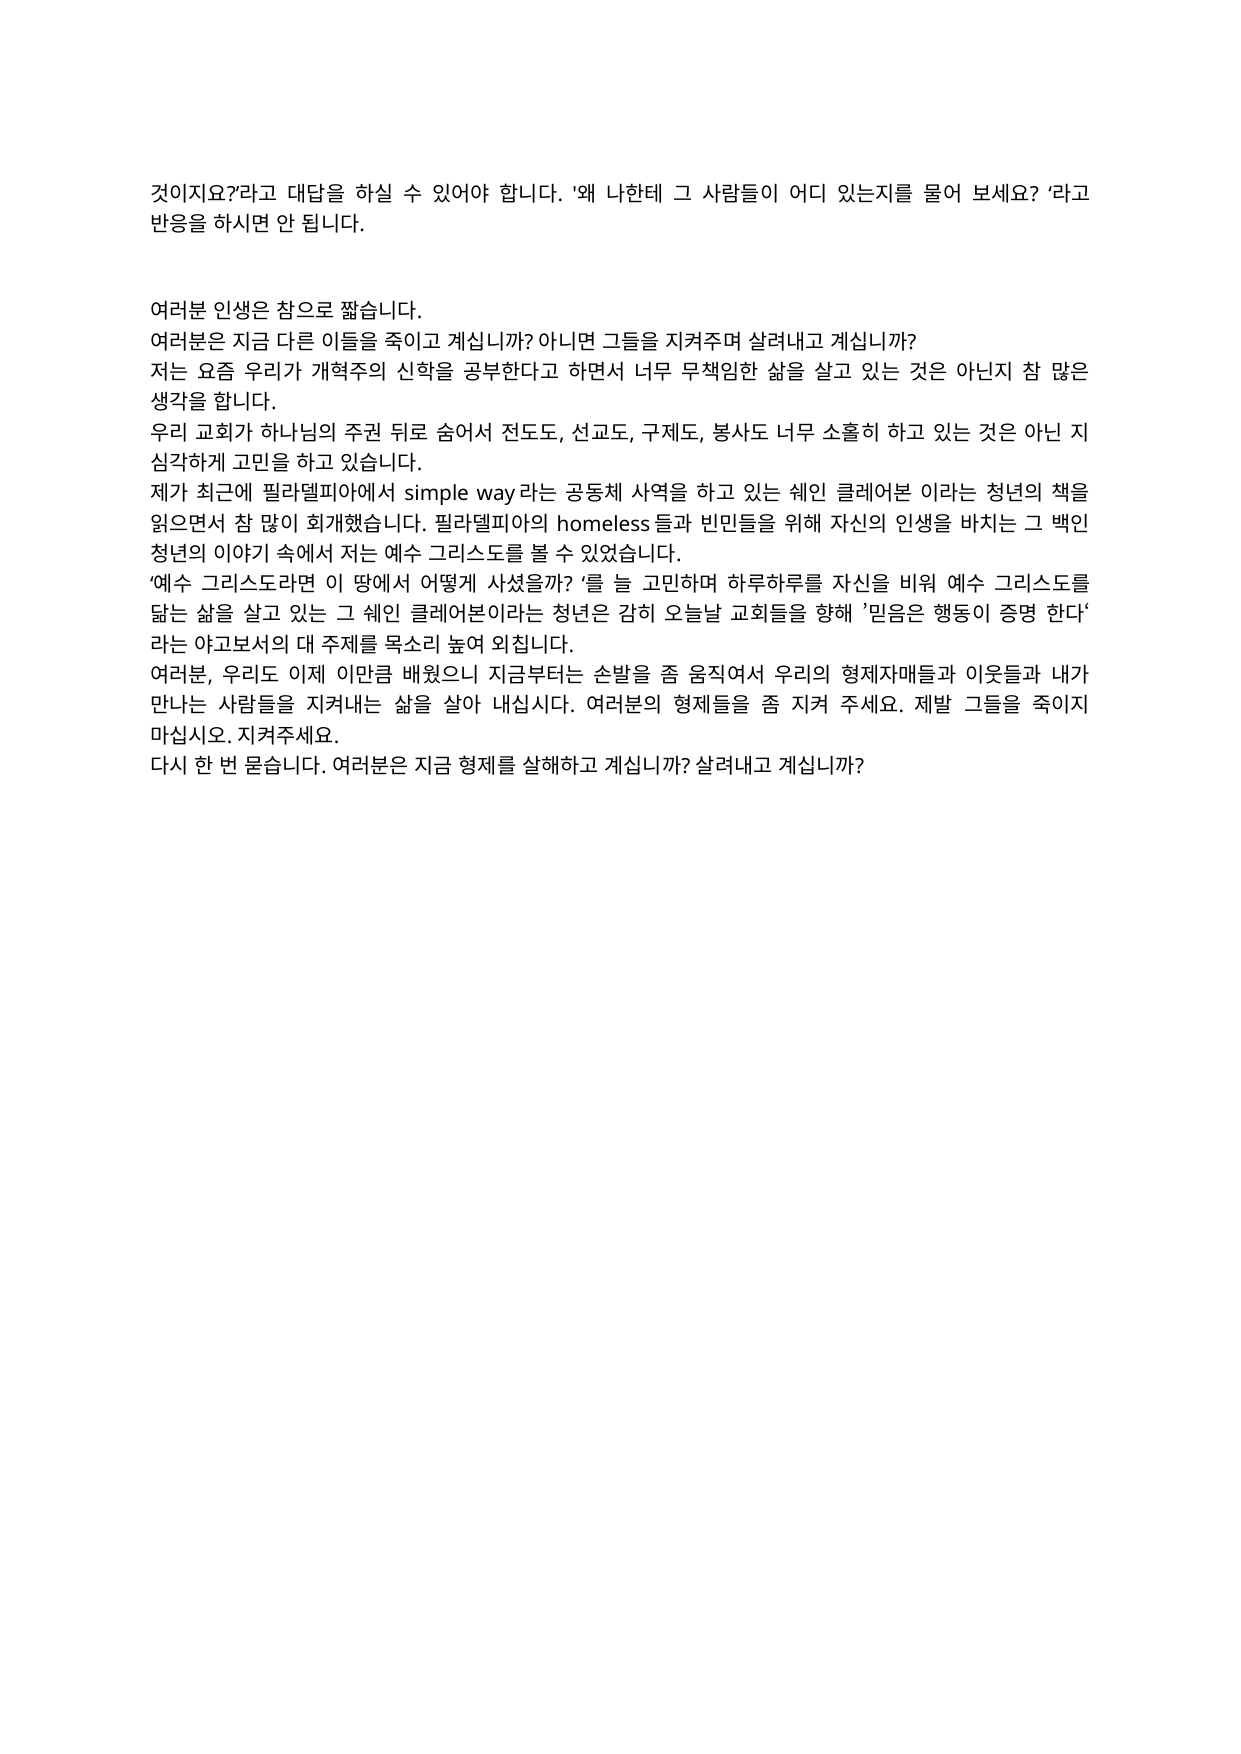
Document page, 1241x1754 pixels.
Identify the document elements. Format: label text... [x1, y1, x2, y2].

text 저는 요즘 우리가 개혁주의 신학을 공부한다고 하면서 너무 무책임한 삶을 살고 있는 것은 아닌지 참 많은 생각을 합니다. [150, 355, 1090, 416]
text 여러분, 우리도 이제 이만큼 배웠으니 지금부터는 손발을 좀 움직여서 우리의 형제자매들과 이웃들과 내가 만나는 사람들을 지켜내는 삶을 살아 내십시다. 여러분의 형제들을 좀 지켜 주세요. 제발 그들을 죽이지 마십시오. 지켜주세요. [150, 658, 1090, 749]
text 우리 교회가 하나님의 주권 뒤로 숨어서 전도도, 선교도, 구제도, 봉사도 너무 소홀히 하고 있는 것은 아닌 지 심각하게 고민을 하고 있습니다. [150, 416, 1090, 476]
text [150, 177, 1090, 238]
text 다시 한 번 묻습니다. 여러분은 지금 형제를 살해하고 계십니까? 살려내고 계십니까? [150, 749, 1090, 779]
text 제가 최근에 필라델피아에서 simple way라는 공동체 사역을 하고 있는 쉐인 클레어본 이라는 청년의 책을 읽으면서 참 많이 회개했습니다. 필라델피아의 homeless들과 빈민들을 위해 자신의 인생을 바치는 그 백인 청년의 이야기 속에서 저는 예수 그리스도를 볼 수 있었습니다. [150, 476, 1090, 567]
text 여러분 인생은 참으로 짧습니다. [150, 295, 1090, 325]
text ‘예수 그리스도라면 이 땅에서 어떻게 사셨을까? ‘를 늘 고민하며 하루하루를 자신을 비워 예수 그리스도를 닮는 삶을 살고 있는 그 쉐인 클레어본이라는 청년은 감히 오늘날 교회들을 향해 ’믿음은 행동이 증명 한다‘라는 야고보서의 대 주제를 목소리 높여 외칩니다. [150, 567, 1090, 658]
text 여러분은 지금 다른 이들을 죽이고 계십니까? 아니면 그들을 지켜주며 살려내고 계십니까? [150, 325, 1090, 355]
